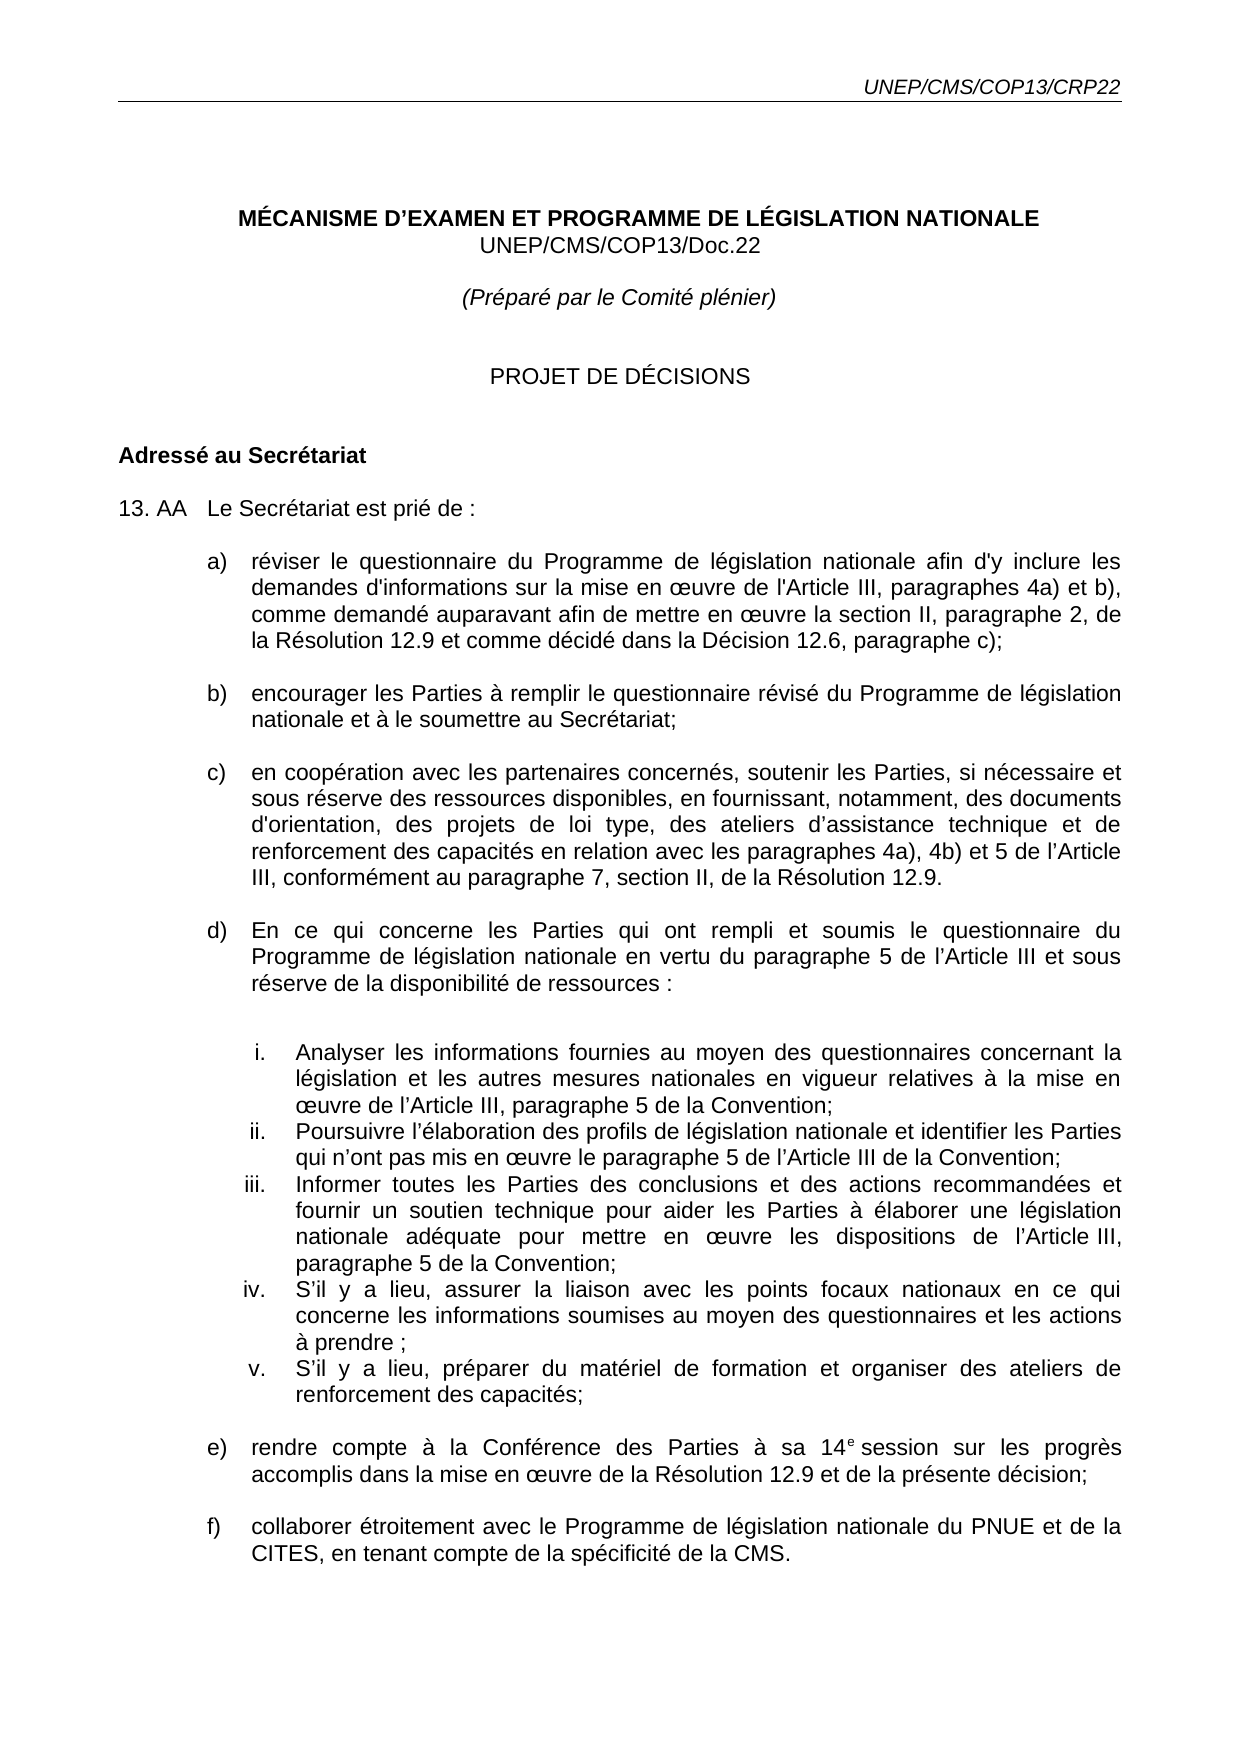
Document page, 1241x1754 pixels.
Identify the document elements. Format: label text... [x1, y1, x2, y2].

text UNEP/CMS/COP13/Doc.22 [118, 232, 1122, 258]
list encourager les Parties à remplir le questionnaire révisé du Programme de législation nationale et à le soumettre au Secrétariat; [207, 679, 1122, 732]
list Analyser les informations fournies au moyen des questionnaires concernant la législation et les autres mesures nationales en vigueur relatives à la mise en œuvre de l’Article III, paragraphe 5 de la Convention; [266, 1039, 1122, 1118]
list réviser le questionnaire du Programme de législation nationale afin d'y inclure les demandes d'informations sur la mise en œuvre de l'Article III, paragraphes 4a) et b), comme demandé auparavant afin de mettre en œuvre la section II, paragraphe 2, de la Résolution 12.9 et comme décidé dans la Décision 12.6, paragraphe c); [207, 548, 1122, 653]
list S’il y a lieu, préparer du matériel de formation et organiser des ateliers de renforcement des capacités; [266, 1355, 1122, 1408]
list En ce qui concerne les Parties qui ont rempli et soumis le questionnaire du Programme de législation nationale en vertu du paragraphe 5 de l’Article III et sous réserve de la disponibilité de ressources : [207, 917, 1122, 996]
text e) rendre compte à la Conférence des Parties à sa 14e session sur les progrès accomplis dans la mise en œuvre de la Résolution 12.9 et de la présente décision; [207, 1434, 1122, 1487]
text (Préparé par le Comité plénier) [118, 284, 1122, 311]
list Informer toutes les Parties des conclusions et des actions recommandées et fournir un soutien technique pour aider les Parties à élaborer une législation nationale adéquate pour mettre en œuvre les dispositions de l’Article III, paragraphe 5 de la Convention; [266, 1171, 1122, 1276]
text PROJET DE DÉCISIONS [118, 363, 1122, 390]
list en coopération avec les partenaires concernés, soutenir les Parties, si nécessaire et sous réserve des ressources disponibles, en fournissant, notamment, des documents d'orientation, des projets de loi type, des ateliers d’assistance technique et de renforcement des capacités en relation avec les paragraphes 4a), 4b) et 5 de l’Article III, conformément au paragraphe 7, section II, de la Résolution 12.9. [207, 759, 1122, 890]
list Poursuivre l’élaboration des profils de législation nationale et identifier les Parties qui n’ont pas mis en œuvre le paragraphe 5 de l’Article III de la Convention; [266, 1118, 1122, 1171]
text f) collaborer étroitement avec le Programme de législation nationale du PNUE et de la CITES, en tenant compte de la spécificité de la CMS. [207, 1513, 1122, 1566]
text Adressé au Secrétariat [118, 442, 1122, 469]
list S’il y a lieu, assurer la liaison avec les points focaux nationaux en ce qui concerne les informations soumises au moyen des questionnaires et les actions à prendre ; [266, 1276, 1122, 1355]
text MÉCANISME D’EXAMEN ET PROGRAMME DE LÉGISLATION NATIONALE [156, 205, 1122, 232]
text 13. AA Le Secrétariat est prié de : [118, 495, 1122, 521]
